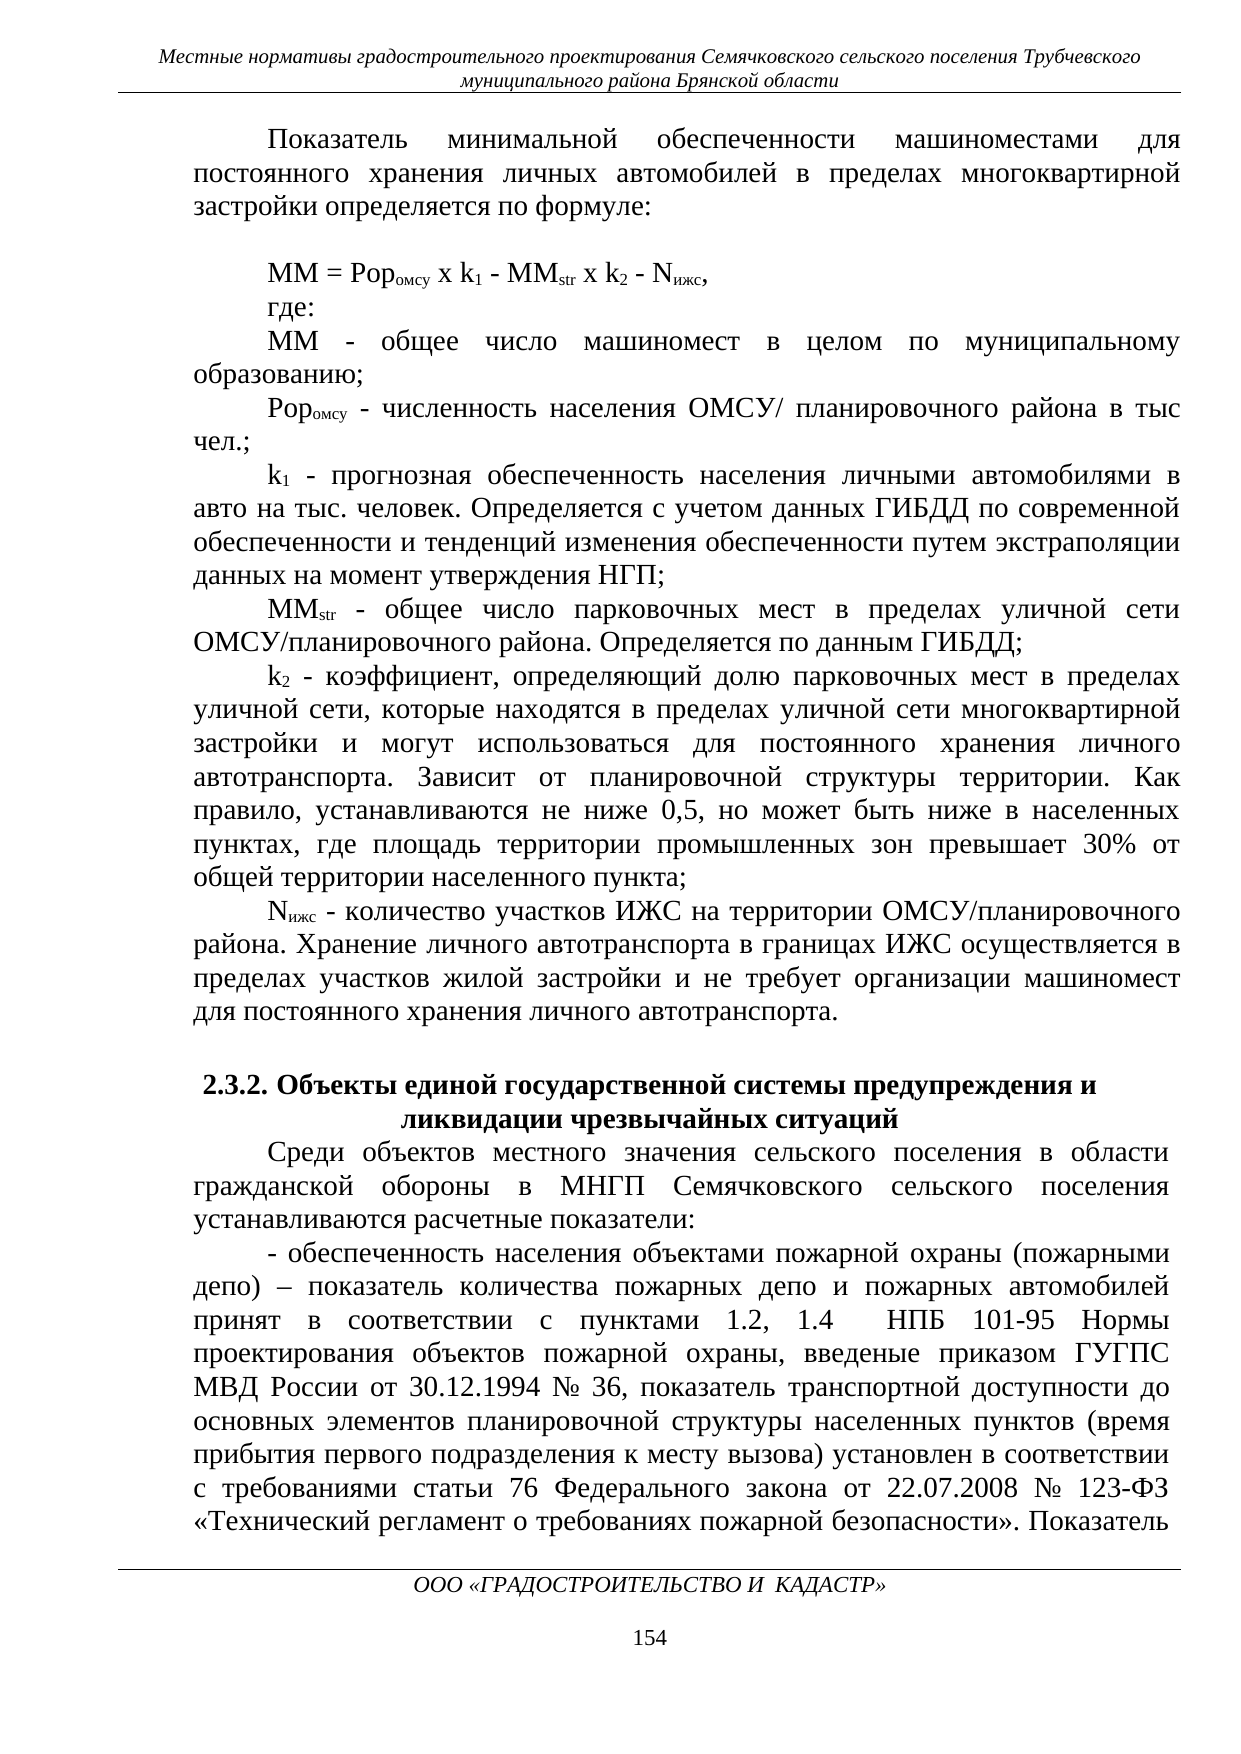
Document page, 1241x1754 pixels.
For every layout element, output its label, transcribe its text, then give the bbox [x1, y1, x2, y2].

text Popомсу - численность населения ОМСУ/ планировочного района в тыс чел.; [193, 390, 1181, 457]
list Объекты единой государственной системы предупреждения и ликвидации чрезвычайных ситуаций [118, 1067, 1181, 1134]
text MMstr - общее число парковочных мест в пределах уличной сети ОМСУ/планировочного района. Определяется по данным ГИБДД; [193, 591, 1181, 658]
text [193, 1235, 1170, 1537]
text k1 - прогнозная обеспеченность населения личными автомобилями в авто на тыс. человек. Определяется с учетом данных ГИБДД по современной обеспеченности и тенденций изменения обеспеченности путем экстраполяции данных на момент утверждения НГП; [193, 457, 1181, 591]
text MM - общее число машиномест в целом по муниципальному образованию; [193, 323, 1181, 390]
text k2 - коэффициент, определяющий долю парковочных мест в пределах уличной сети, которые находятся в пределах уличной сети многоквартирной застройки и могут использоваться для постоянного хранения личного автотранспорта. Зависит от планировочной структуры территории. Как правило, устанавливаются не ниже 0,5, но может быть ниже в населенных пунктах, где площадь территории промышленных зон превышает 30% от общей территории населенного пункта; [193, 658, 1181, 893]
text Nижс - количество участков ИЖС на территории ОМСУ/планировочного района. Хранение личного автотранспорта в границах ИЖС осуществляется в пределах участков жилой застройки и не требует организации машиномест для постоянного хранения личного автотранспорта. [193, 893, 1181, 1027]
text Показатель минимальной обеспеченности машиноместами для постоянного хранения личных автомобилей в пределах многоквартирной застройки определяется по формуле: [193, 121, 1181, 222]
text Среди объектов местного значения сельского поселения в области гражданской обороны в МНГП Семячковского сельского поселения устанавливаются расчетные показатели: [193, 1134, 1170, 1235]
text где: [193, 289, 1181, 323]
text MM = Popомсу x k1 - MMstr x k2 - Nижс, [193, 256, 1181, 289]
